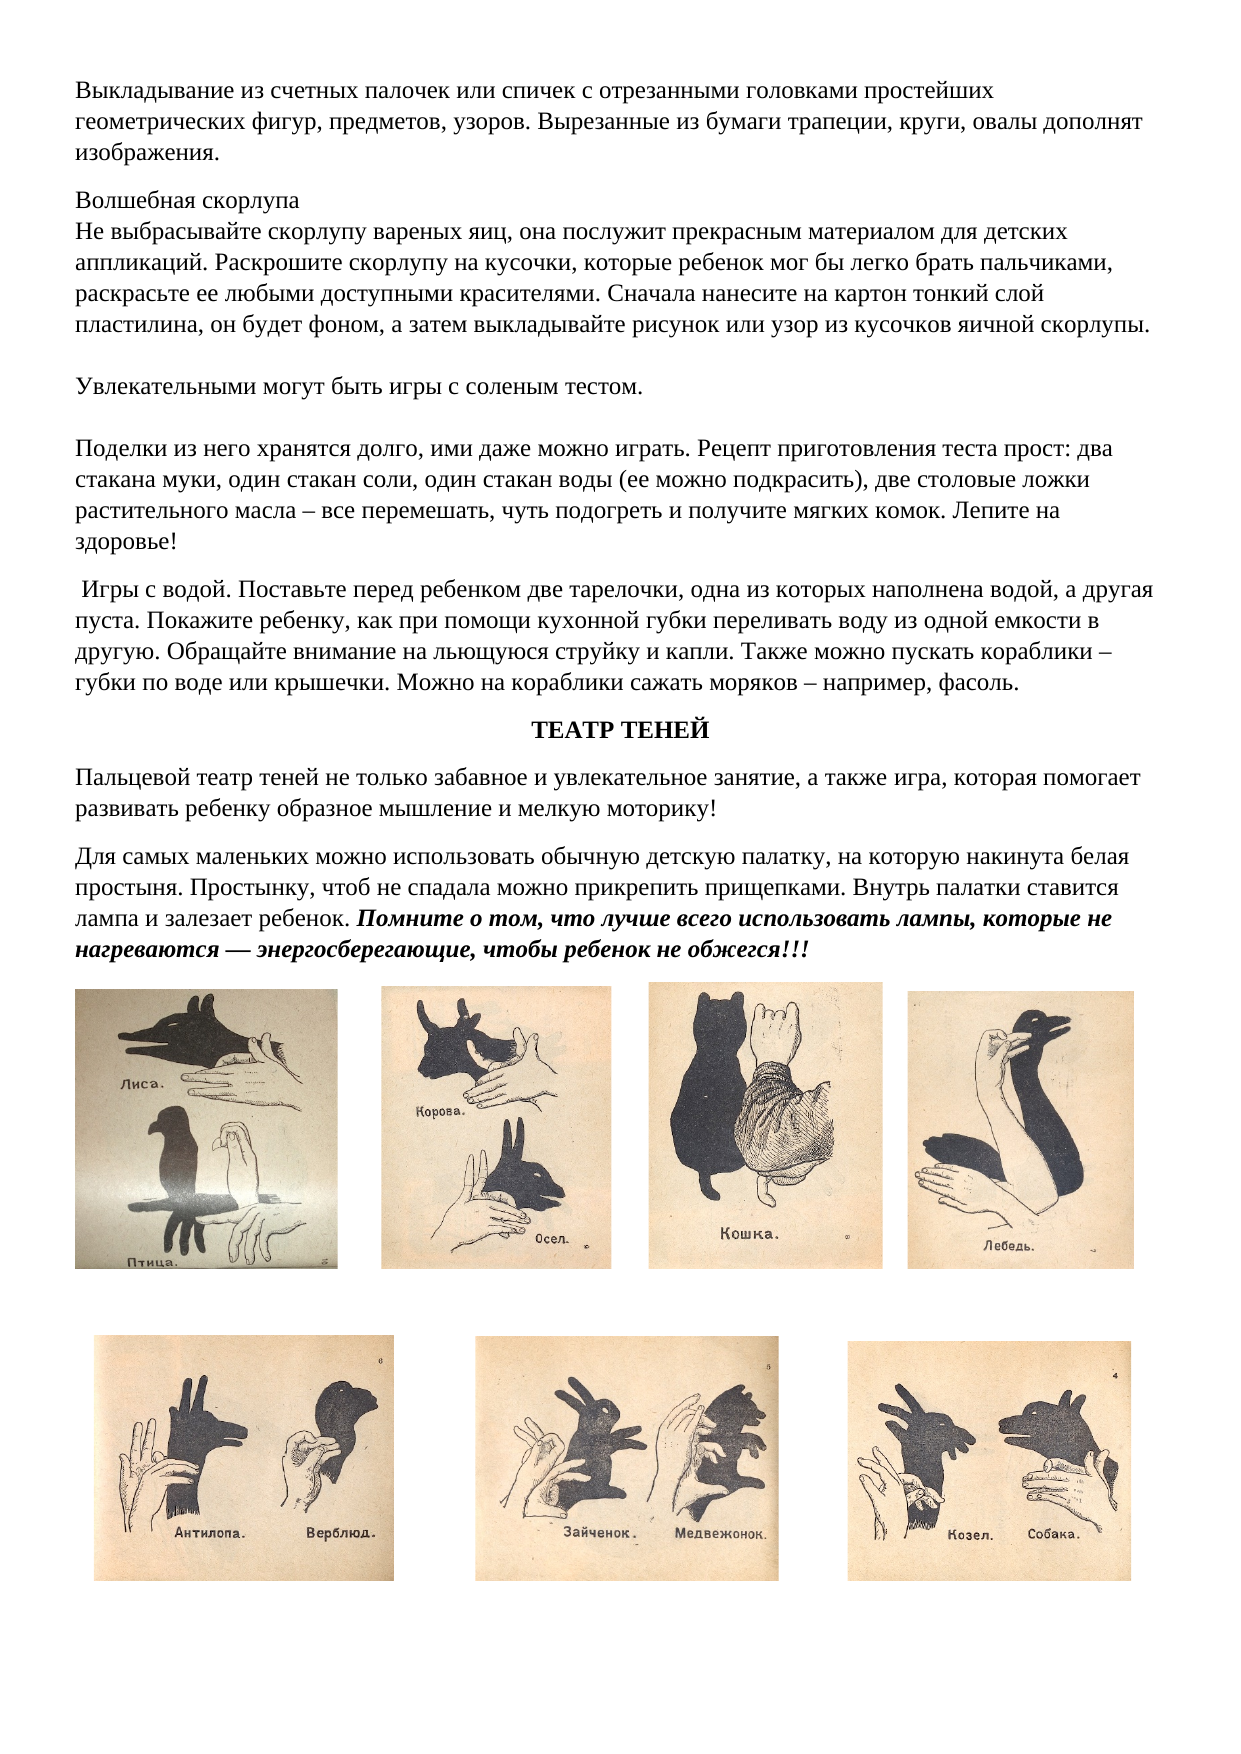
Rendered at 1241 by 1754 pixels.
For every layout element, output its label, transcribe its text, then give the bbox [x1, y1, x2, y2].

text Пальцевой театр теней не только забавное и увлекательное занятие, а также игра, которая помогает развивать ребенку образное мышление и мелкую моторику! [75, 762, 1165, 822]
text Для самых маленьких можно использовать обычную детскую палатку, на которую накинута белая простыня. Простынку, чтоб не спадала можно прикрепить прищепками. Внутрь палатки ставится лампа и залезает ребенок. Помните о том, что лучше всего использовать лампы, которые не нагреваются — энергосберегающие, чтобы ребенок не обжегся!!! [75, 841, 1165, 963]
picture [93, 1335, 394, 1581]
text Волшебная скорлупа Не выбрасывайте скорлупу вареных яиц, она послужит прекрасным материалом для детских аппликаций. Раскрошите скорлупу на кусочки, которые ребенок мог бы легко брать пальчиками, раскрасьте ее любыми доступными красителями. Сначала нанесите на картон тонкий слой пластилина, он будет фоном, а затем выкладывайте рисунок или узор из кусочков яичной скорлупы. Увлекательными могут быть игры с соленым тестом. Поделки из него хранятся долго, ими даже можно играть. Рецепт приготовления теста прост: два стакана муки, один стакан соли, один стакан воды (ее можно подкрасить), две столовые ложки растительного масла – все перемешать, чуть подогреть и получите мягких комок. Лепите на здоровье! [75, 185, 1165, 555]
text Игры с водой. Поставьте перед ребенком две тарелочки, одна из которых наполнена водой, а другая пуста. Покажите ребенку, как при помощи кухонной губки переливать воду из одной емкости в другую. Обращайте внимание на льющуюся струйку и капли. Также можно пускать кораблики – губки по воде или крышечки. Можно на кораблики сажать моряков – например, фасоль. [75, 574, 1165, 696]
picture [475, 1336, 779, 1581]
picture [381, 986, 612, 1269]
picture [75, 989, 338, 1269]
picture [648, 982, 883, 1269]
picture [847, 1341, 1132, 1581]
text ТЕАТР ТЕНЕЙ [75, 715, 1165, 743]
picture [907, 991, 1134, 1269]
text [75, 75, 1165, 166]
